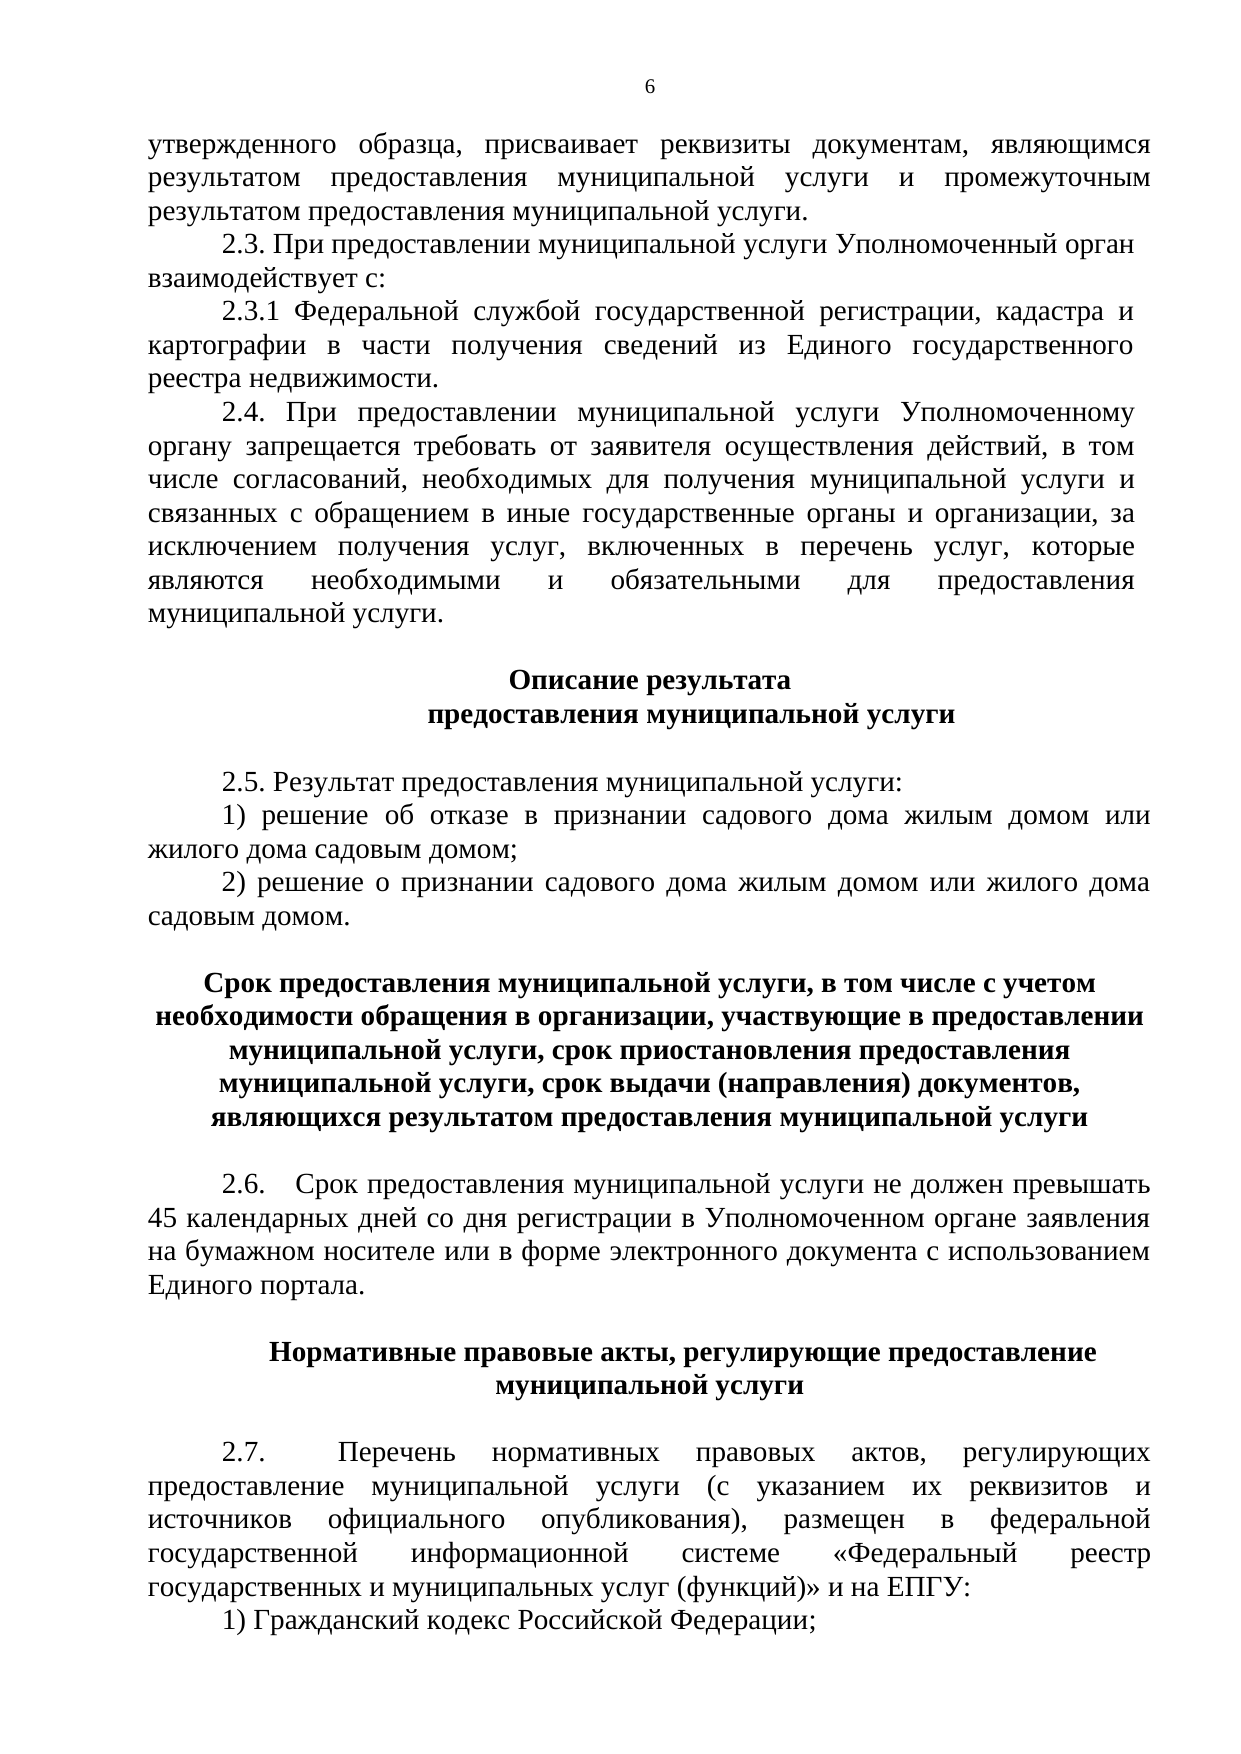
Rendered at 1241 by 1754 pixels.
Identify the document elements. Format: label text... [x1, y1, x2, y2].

text Нормативные правовые акты, регулирующие предоставление муниципальной услуги [148, 1334, 1152, 1401]
text Описание результата [148, 662, 1152, 696]
text 1) Гражданский кодекс Российской Федерации; [148, 1602, 1152, 1636]
text 2) решение о признании садового дома жилым домом или жилого дома садовым домом. [148, 864, 1152, 931]
text 2.7. Перечень нормативных правовых актов, регулирующих предоставление муниципальной услуги (с указанием их реквизитов и источников официального опубликования), размещен в федеральной государственной информационной системе «Федеральный реестр государственных и муниципальных услуг (функций)» и на ЕПГУ: [148, 1434, 1152, 1602]
text 1) решение об отказе в признании садового дома жилым домом или жилого дома садовым домом; [148, 797, 1152, 864]
text 2.5. Результат предоставления муниципальной услуги: [148, 764, 1152, 797]
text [148, 126, 1152, 226]
text предоставления муниципальной услуги [247, 696, 1136, 729]
text 2.3.1 Федеральной службой государственной регистрации, кадастра и картографии в части получения сведений из Единого государственного реестра недвижимости. [148, 293, 1134, 394]
text Срок предоставления муниципальной услуги, в том числе с учетом необходимости обращения в организации, участвующие в предоставлении муниципальной услуги, срок приостановления предоставления муниципальной услуги, срок выдачи (направления) документов, являющихся результатом предоставления муниципальной услуги [148, 965, 1152, 1133]
text 2.4. При предоставлении муниципальной услуги Уполномоченному органу запрещается требовать от заявителя осуществления действий, в том числе согласований, необходимых для получения муниципальной услуги и связанных с обращением в иные государственные органы и организации, за исключением получения услуг, включенных в перечень услуг, которые являются необходимыми и обязательными для предоставления муниципальной услуги. [148, 394, 1135, 629]
text 2.3. При предоставлении муниципальной услуги Уполномоченный орган взаимодействует с: [148, 226, 1134, 293]
text 2.6. Срок предоставления муниципальной услуги не должен превышать 45 календарных дней со дня регистрации в Уполномоченном органе заявления на бумажном носителе или в форме электронного документа с использованием Единого портала. [148, 1166, 1152, 1300]
